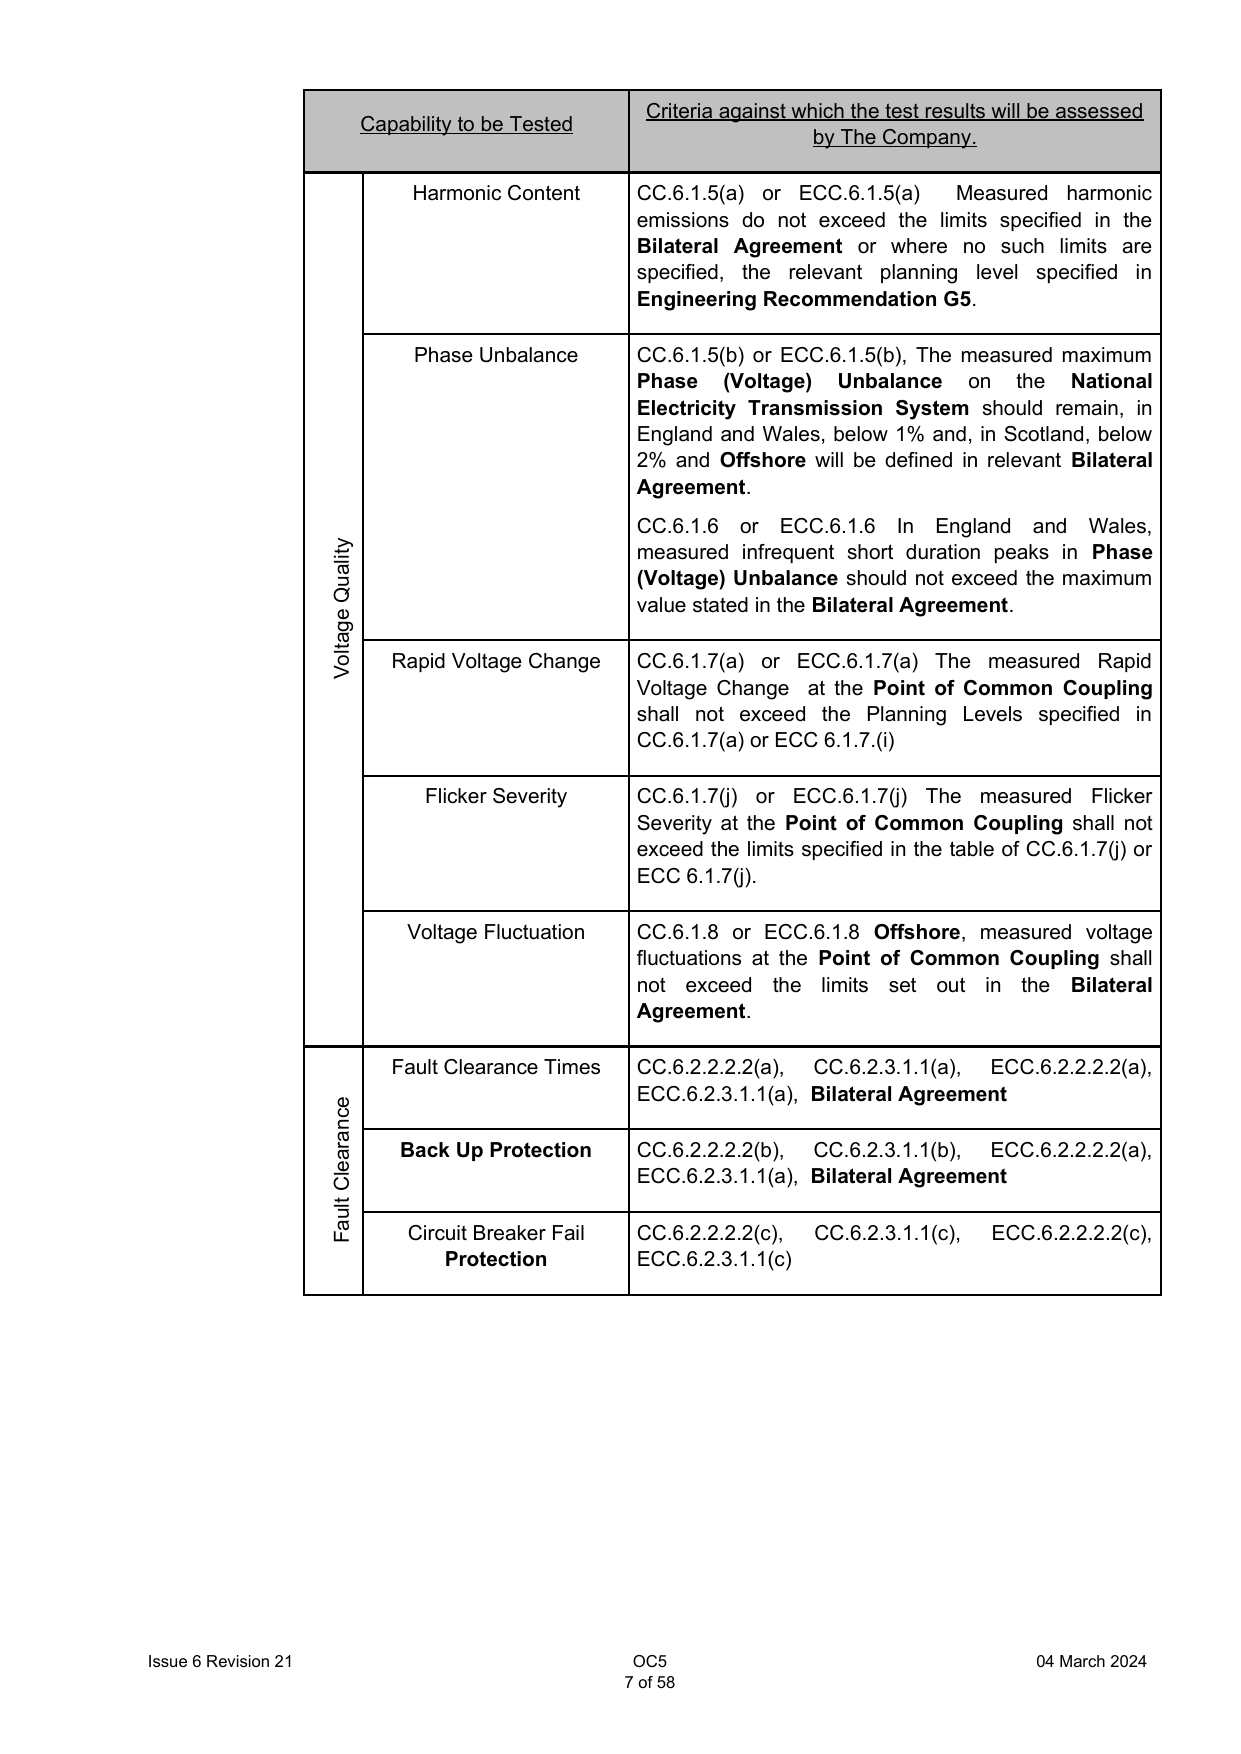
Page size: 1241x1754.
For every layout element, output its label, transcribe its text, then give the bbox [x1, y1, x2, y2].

table_cell CC.6.1.7(a) or ECC.6.1.7(a) The measured Rapid Voltage Change at the Point of Common Coupling shall not exceed the Planning Levels specified in CC.6.1.7(a) or ECC 6.1.7.(i) [630, 641, 1160, 774]
table_cell Voltage Quality [305, 174, 362, 1045]
table_cell Back Up Protection [364, 1130, 628, 1211]
table_cell CC.6.1.5(a) or ECC.6.1.5(a) Measured harmonic emissions do not exceed the limits specified in the Bilateral Agreement or where no such limits are specified, the relevant planning level specified in Engineering Recommendation G5. [630, 174, 1160, 333]
table_header Criteria against which the test results will be assessed by The Company. [630, 91, 1160, 171]
table_cell Phase Unbalance [364, 335, 628, 639]
table_cell CC.6.2.2.2.2(c), CC.6.2.3.1.1(c), ECC.6.2.2.2.2(c), ECC.6.2.3.1.1(c) [630, 1213, 1160, 1293]
table_cell Rapid Voltage Change [364, 641, 628, 774]
table_cell Fault Clearance Times [364, 1048, 628, 1128]
table_cell CC.6.1.5(b) or ECC.6.1.5(b), The measured maximum Phase (Voltage) Unbalance on the National Electricity Transmission System should remain, in England and Wales, below 1% and, in Scotland, below 2% and Offshore will be defined in relevant Bilateral Agreement. CC.6.1.6 or ECC.6.1.6 In England and Wales, measured infrequent short duration peaks in Phase (Voltage) Unbalance should not exceed the maximum value stated in the Bilateral Agreement. [630, 335, 1160, 639]
table_cell Harmonic Content [364, 174, 628, 333]
table_cell Fault Clearance [305, 1048, 362, 1293]
table_cell CC.6.2.2.2.2(b), CC.6.2.3.1.1(b), ECC.6.2.2.2.2(a), ECC.6.2.3.1.1(a), Bilateral Agreement [630, 1130, 1160, 1211]
table_header Capability to be Tested [305, 91, 628, 171]
table_cell CC.6.1.8 or ECC.6.1.8 Offshore, measured voltage fluctuations at the Point of Common Coupling shall not exceed the limits set out in the Bilateral Agreement. [630, 912, 1160, 1045]
table_cell Circuit Breaker Fail Protection [364, 1213, 628, 1293]
table_cell CC.6.2.2.2.2(a), CC.6.2.3.1.1(a), ECC.6.2.2.2.2(a), ECC.6.2.3.1.1(a), Bilateral Agreement [630, 1048, 1160, 1128]
table_cell Flicker Severity [364, 777, 628, 910]
table_cell Voltage Fluctuation [364, 912, 628, 1045]
table_cell CC.6.1.7(j) or ECC.6.1.7(j) The measured Flicker Severity at the Point of Common Coupling shall not exceed the limits specified in the table of CC.6.1.7(j) or ECC 6.1.7(j). [630, 777, 1160, 910]
